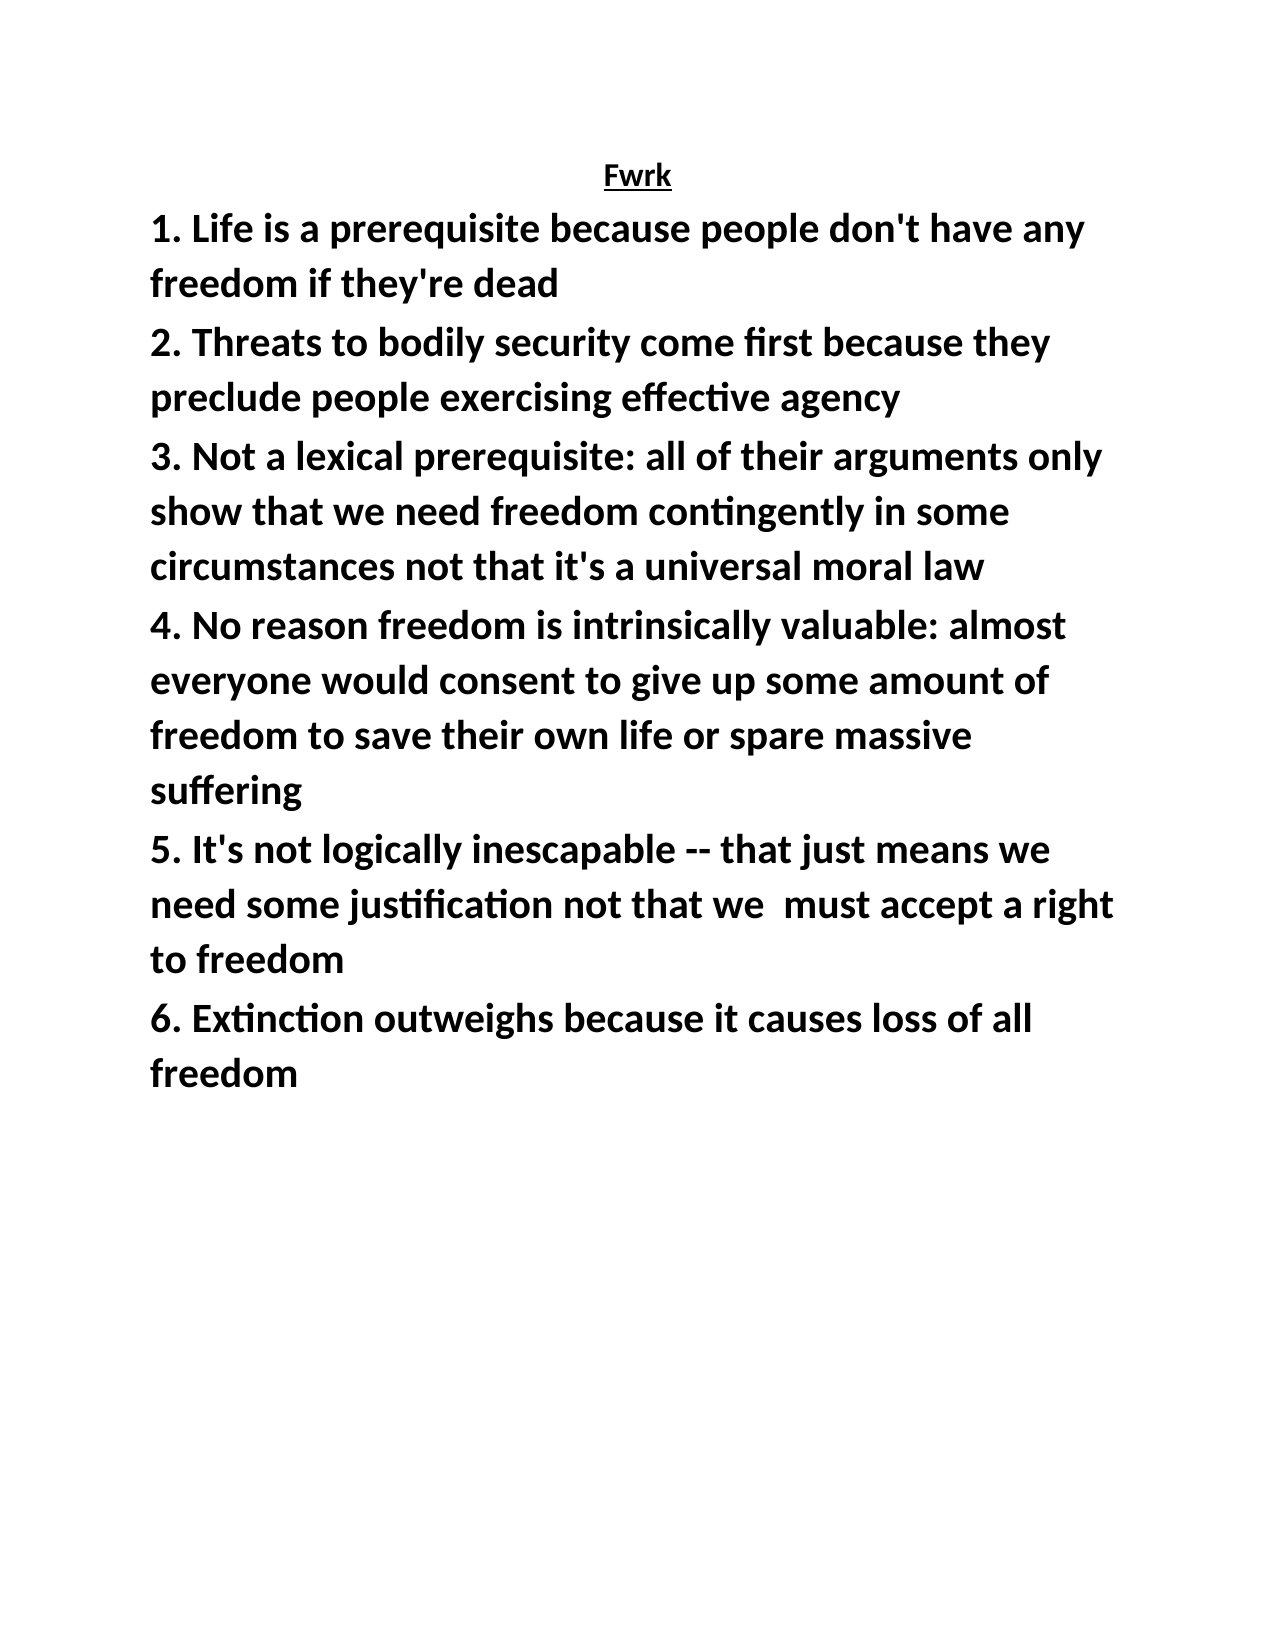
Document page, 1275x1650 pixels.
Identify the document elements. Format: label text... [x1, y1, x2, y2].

subtitle Fwrk [150, 154, 1125, 195]
subtitle 5. It's not logically inescapable -- that just means we need some justification not that we must accept a right to freedom [150, 823, 1125, 983]
subtitle 4. No reason freedom is intrinsically valuable: almost everyone would consent to give up some amount of freedom to save their own life or spare massive suffering [150, 599, 1125, 814]
subtitle 6. Extinction outweighs because it causes loss of all freedom [150, 992, 1125, 1097]
subtitle 2. Threats to bodily security come first because they preclude people exercising effective agency [150, 316, 1125, 422]
subtitle 3. Not a lexical prerequisite: all of their arguments only show that we need freedom contingently in some circumstances not that it's a universal moral law [150, 430, 1125, 591]
subtitle 1. Life is a prerequisite because people don't have any freedom if they're dead [150, 202, 1125, 308]
